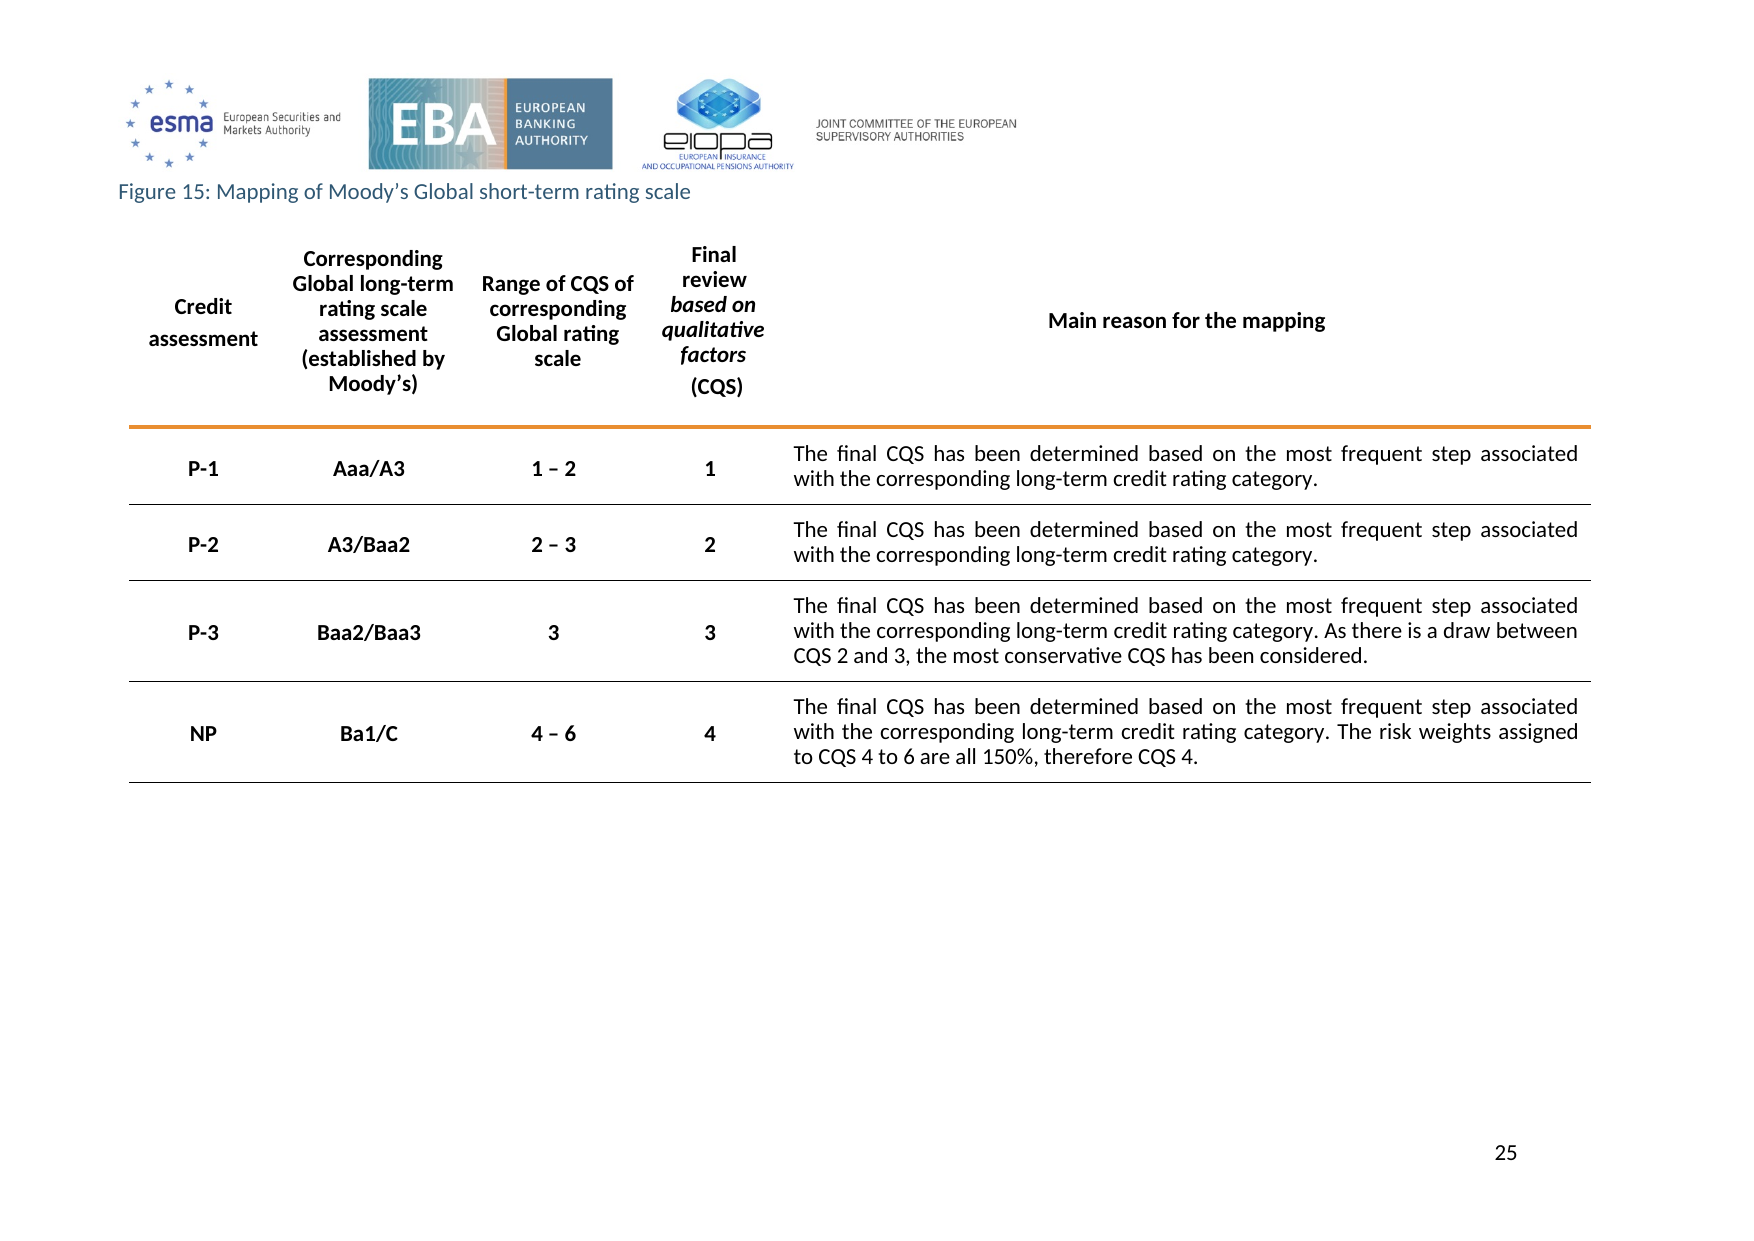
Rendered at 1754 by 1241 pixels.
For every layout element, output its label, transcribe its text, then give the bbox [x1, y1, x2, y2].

table_cell The final CQS has been determined based on the most frequent step associated with the corresponding long-term credit rating category. [782, 429, 1591, 504]
table_cell A3/Baa2 [277, 505, 469, 580]
title Figure 15: Mapping of Moody’s Global short-term rating scale [118, 177, 1518, 205]
table_cell Baa2/Baa3 [277, 581, 469, 681]
picture [118, 73, 1029, 174]
table_cell The final CQS has been determined based on the most frequent step associated with the corresponding long-term credit rating category. As there is a draw between CQS 2 and 3, the most conservative CQS has been considered. [782, 581, 1591, 681]
table_cell P-1 [129, 429, 277, 504]
table_header Main reason for the mapping [782, 218, 1591, 424]
table_cell 1 – 2 [469, 429, 646, 504]
table_header Final review based on qualitative factors (CQS) [646, 218, 782, 424]
table_header Credit assessment [129, 218, 277, 424]
table_cell The final CQS has been determined based on the most frequent step associated with the corresponding long-term credit rating category. [782, 505, 1591, 580]
table_cell 1 [646, 429, 782, 504]
table_cell P-3 [129, 581, 277, 681]
table_cell 3 [469, 581, 646, 681]
table_cell 3 [646, 581, 782, 681]
table_cell 4 – 6 [469, 682, 646, 782]
table_cell Aaa/A3 [277, 429, 469, 504]
table_cell Ba1/C [277, 682, 469, 782]
table_cell 2 – 3 [469, 505, 646, 580]
table_header Corresponding Global long-term rating scale assessment (established by Moody’s) [277, 218, 469, 424]
table_header Range of CQS of corresponding Global rating scale [469, 218, 646, 424]
table_cell P-2 [129, 505, 277, 580]
table_cell 4 [646, 682, 782, 782]
table_cell 2 [646, 505, 782, 580]
table_cell The final CQS has been determined based on the most frequent step associated with the corresponding long-term credit rating category. The risk weights assigned to CQS 4 to 6 are all 150%, therefore CQS 4. [782, 682, 1591, 782]
table_cell NP [129, 682, 277, 782]
